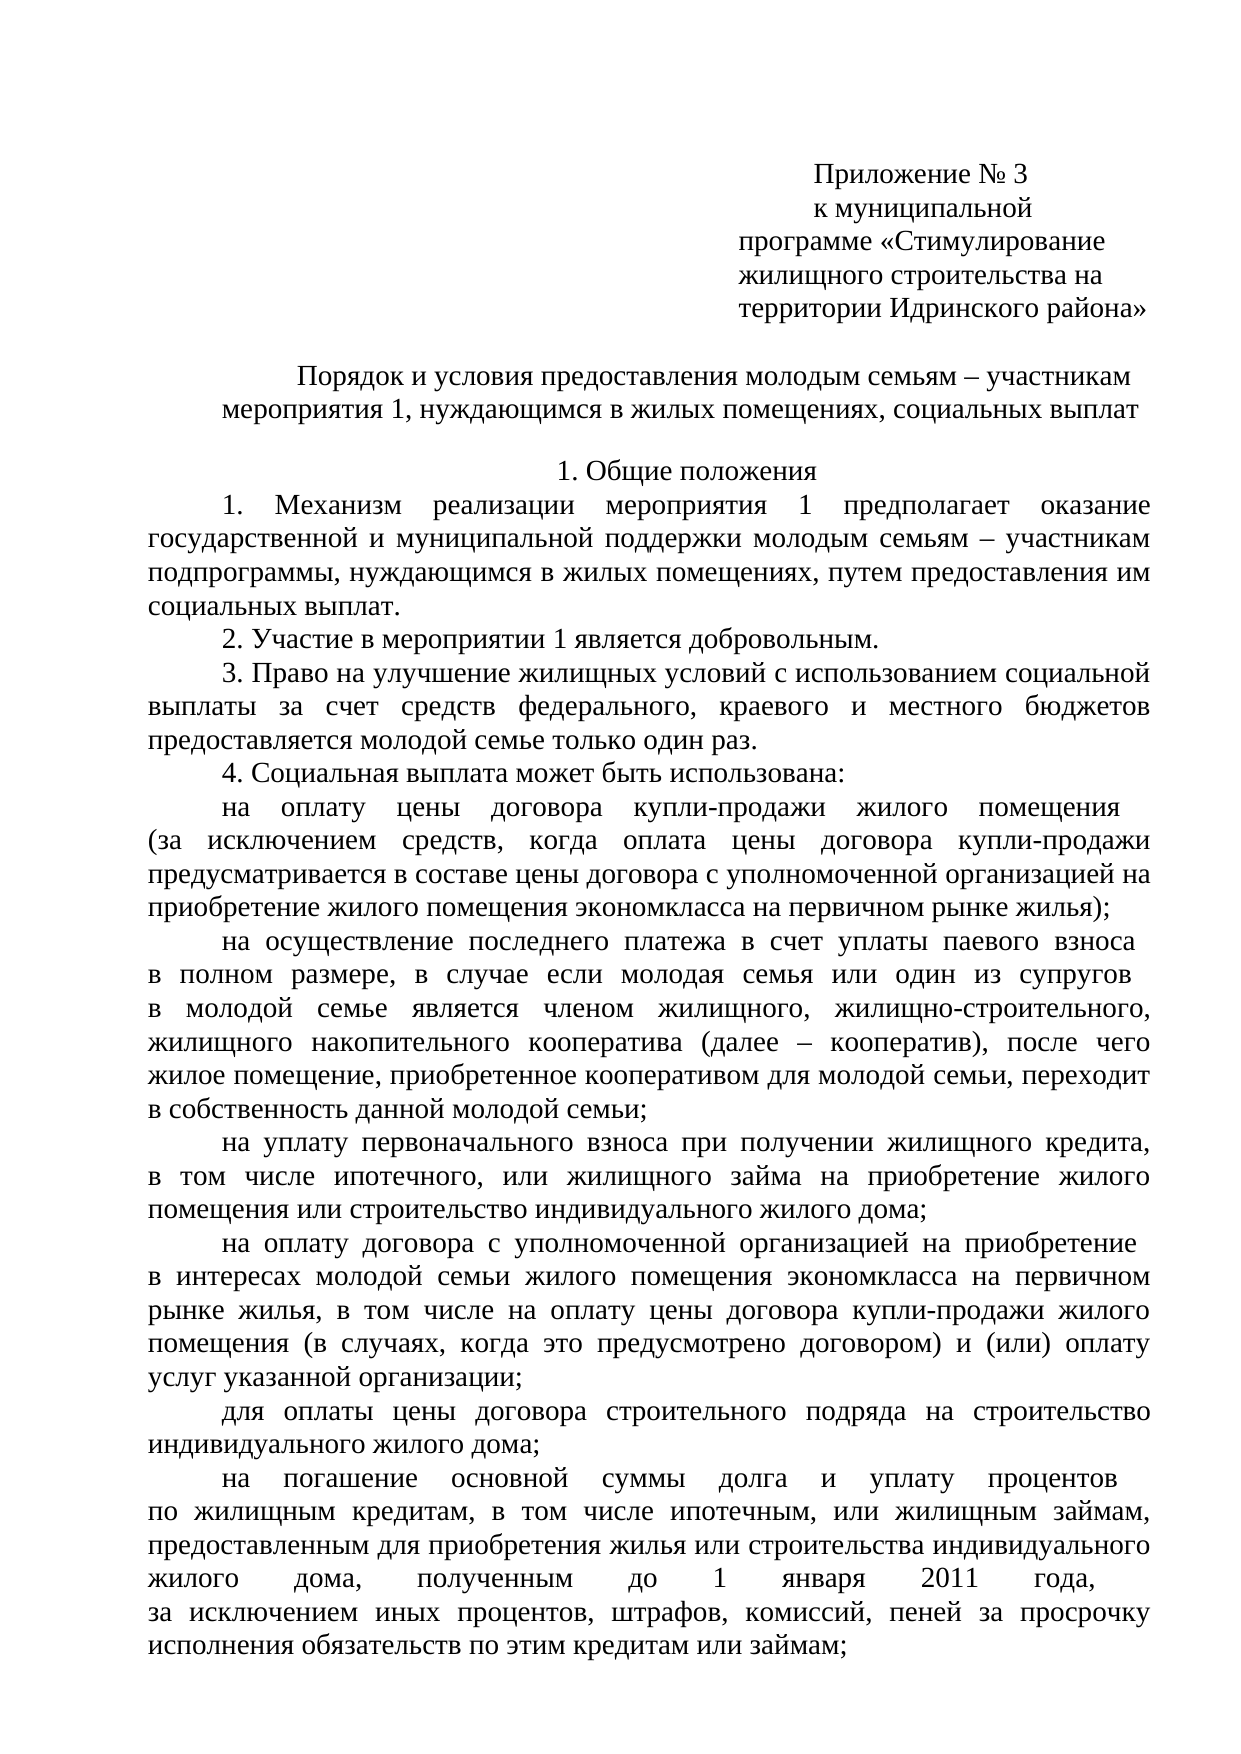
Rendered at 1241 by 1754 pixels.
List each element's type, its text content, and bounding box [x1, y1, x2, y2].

text 3. Право на улучшение жилищных условий с использованием социальной выплаты за счет средств федерального, краевого и местного бюджетов предоставляется молодой семье только один раз. [148, 655, 1152, 755]
text на оплату цены договора купли-продажи жилого помещения (за исключением средств, когда оплата цены договора купли-продажи предусматривается в составе цены договора с уполномоченной организацией на приобретение жилого помещения экономкласса на первичном рынке жилья); [148, 789, 1152, 923]
text Порядок и условия предоставления молодым семьям – участникам мероприятия 1, нуждающимся в жилых помещениях, социальных выплат [222, 358, 1152, 425]
text 2. Участие в мероприятии 1 является добровольным. [148, 621, 1152, 655]
text 1. Механизм реализации мероприятия 1 предполагает оказание государственной и муниципальной поддержки молодым семьям – участникам подпрограммы, нуждающимся в жилых помещениях, путем предоставления им социальных выплат. [148, 487, 1152, 621]
text на осуществление последнего платежа в счет уплаты паевого взноса в полном размере, в случае если молодая семья или один из супругов в молодой семье является членом жилищного, жилищно-строительного, жилищного накопительного кооператива (далее – кооператив), после чего жилое помещение, приобретенное кооперативом для молодой семьи, переходит в собственность данной молодой семьи; [148, 923, 1152, 1124]
text на погашение основной суммы долга и уплату процентов по жилищным кредитам, в том числе ипотечным, или жилищным займам, предоставленным для приобретения жилья или строительства индивидуального жилого дома, полученным до 1 января 2011 года, за исключением иных процентов, штрафов, комиссий, пеней за просрочку исполнения обязательств по этим кредитам или займам; [148, 1460, 1152, 1661]
text для оплаты цены договора строительного подряда на строительство индивидуального жилого дома; [148, 1393, 1152, 1460]
text на уплату первоначального взноса при получении жилищного кредита, в том числе ипотечного, или жилищного займа на приобретение жилого помещения или строительство индивидуального жилого дома; [148, 1124, 1152, 1225]
text 1. Общие положения [148, 453, 1152, 487]
text 4. Социальная выплата может быть использована: [148, 755, 1152, 789]
text Приложение № 3 [738, 156, 1152, 190]
text к муниципальной программе «Стимулирование жилищного строительства на территории Идринского района» [738, 190, 1152, 324]
text на оплату договора с уполномоченной организацией на приобретение в интересах молодой семьи жилого помещения экономкласса на первичном рынке жилья, в том числе на оплату цены договора купли-продажи жилого помещения (в случаях, когда это предусмотрено договором) и (или) оплату услуг указанной организации; [148, 1225, 1152, 1393]
